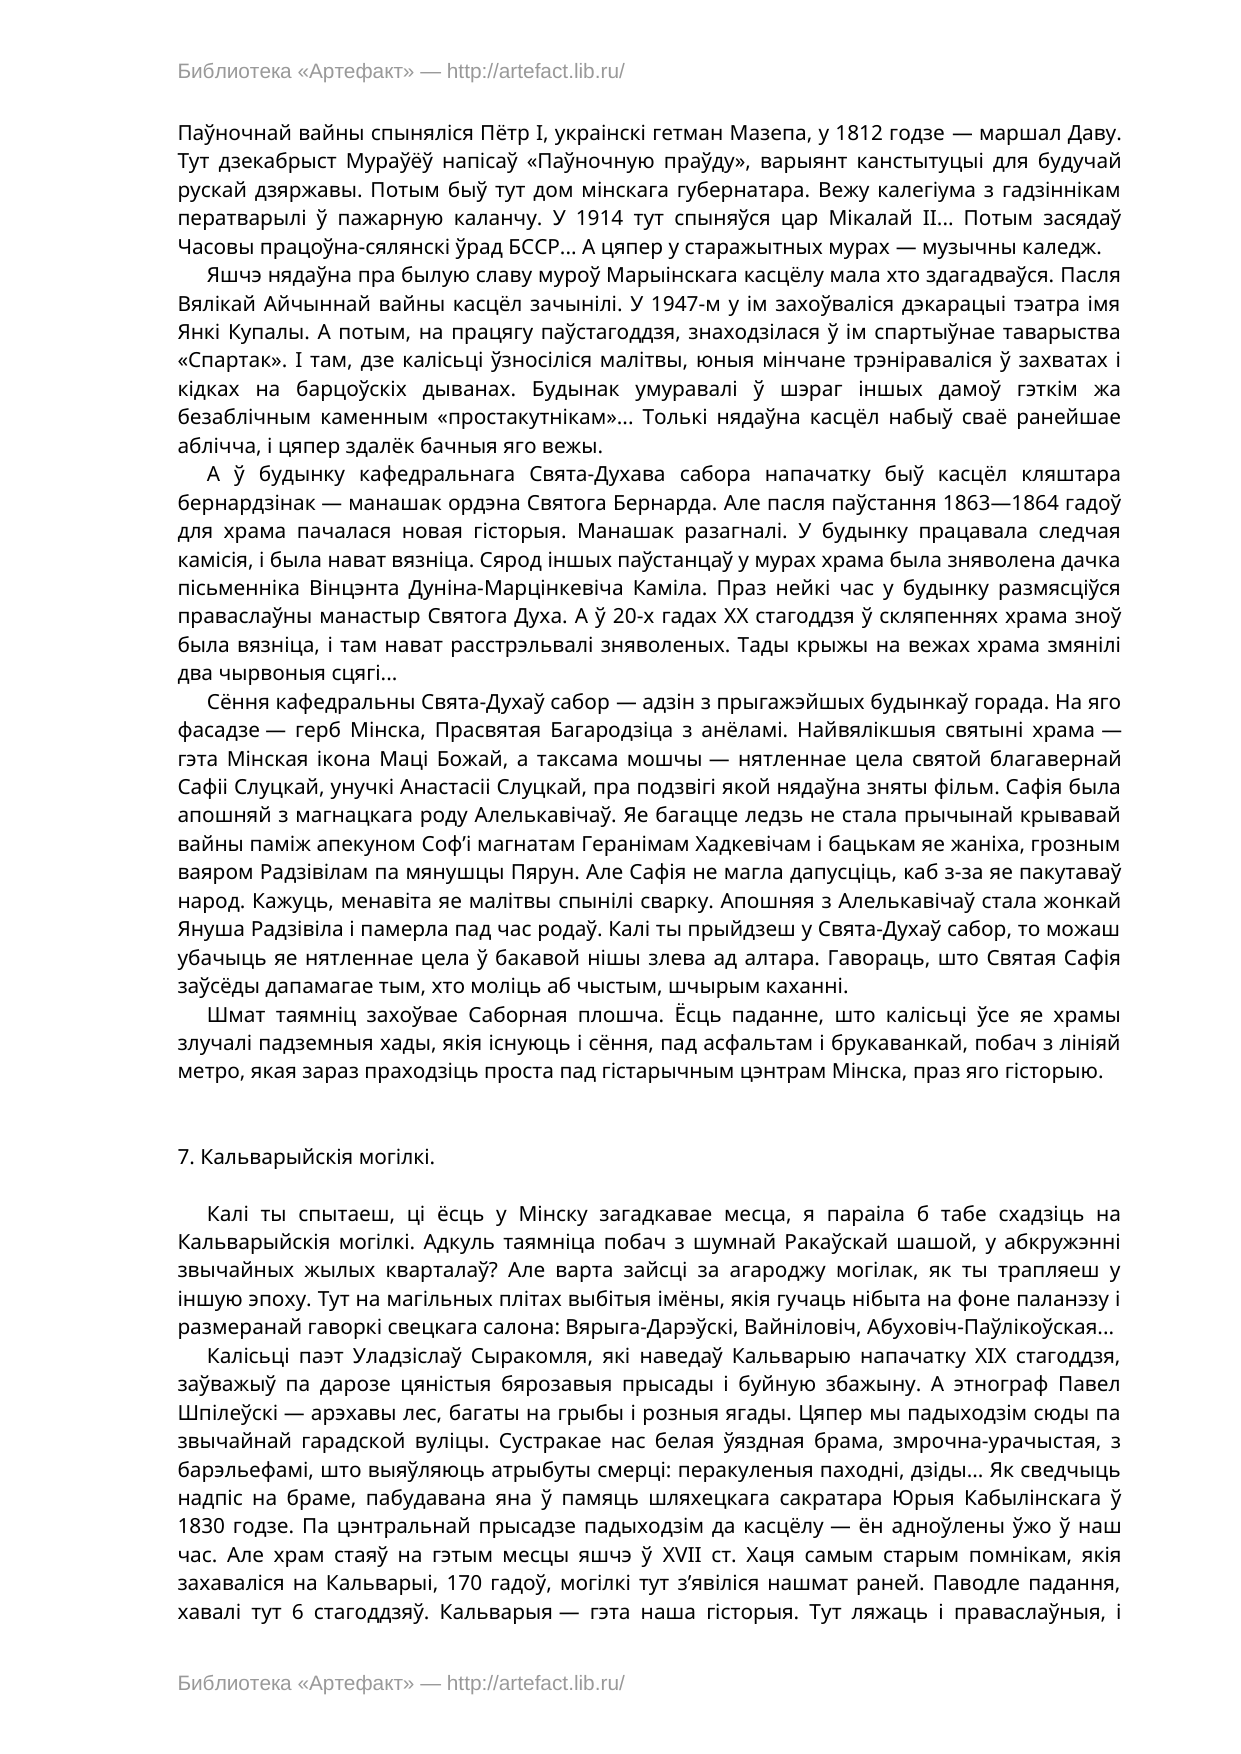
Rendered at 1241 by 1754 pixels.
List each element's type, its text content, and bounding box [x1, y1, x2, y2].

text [177, 118, 1122, 260]
text Сёння кафедральны Свята-Духаў сабор — адзін з прыгажэйшых будынкаў горада. На яго фасадзе — герб Мінска, Прасвятая Багародзіца з анёламі. Найвялікшыя святыні храма — гэта Мінская ікона Маці Божай, а таксама мошчы — нятленнае цела святой благавернай Сафіі Слуцкай, унучкі Анастасіі Слуцкай, пра подзвігі якой нядаўна зняты фільм. Сафія была апошняй з магнацкага роду Алелькавічаў. Яе багацце ледзь не стала прычынай крывавай вайны паміж апекуном Соф’і магнатам Геранімам Хадкевічам і бацькам яе жаніха, грозным ваяром Радзівілам па мянушцы Пярун. Але Сафія не магла дапусціць, каб з-за яе пакутаваў народ. Кажуць, менавіта яе малітвы спынілі сварку. Апошняя з Алелькавічаў стала жонкай Януша Радзівіла і памерла пад час родаў. Калі ты прыйдзеш у Свята-Духаў сабор, то можаш убачыць яе нятленнае цела ў бакавой нішы злева ад алтара. Гавораць, што Святая Сафія заўсёды дапамагае тым, хто моліць аб чыстым, шчырым каханні. [177, 687, 1122, 1000]
text А ў будынку кафедральнага Свята-Духава сабора напачатку быў касцёл кляштара бернардзінак — манашак ордэна Святога Бернарда. Але пасля паўстання 1863—1864 гадоў для храма пачалася новая гісторыя. Манашак разагналі. У будынку працавала следчая камісія, і была нават вязніца. Сярод іншых паўстанцаў у мурах храма была зняволена дачка пісьменніка Вінцэнта Дуніна-Марцінкевіча Каміла. Праз нейкі час у будынку размясціўся праваслаўны манастыр Святога Духа. А ў 20-х гадах ХХ стагоддзя ў скляпеннях храма зноў была вязніца, і там нават расстрэльвалі зняволеных. Тады крыжы на вежах храма змянілі два чырвоныя сцягі... [177, 459, 1122, 687]
subtitle 7. Кальварыйскія могілкі. [177, 1142, 1122, 1170]
text Шмат таямніц захоўвае Саборная плошча. Ёсць паданне, што калісьці ўсе яе храмы злучалі падземныя хады, якія існуюць і сёння, пад асфальтам і брукаванкай, побач з лініяй метро, якая зараз праходзіць проста пад гістарычным цэнтрам Мінска, праз яго гісторыю. [177, 1000, 1122, 1085]
text Яшчэ нядаўна пра былую славу муроў Марыінскага касцёлу мала хто здагадваўся. Пасля Вялікай Айчыннай вайны касцёл зачынілі. У 1947-м у ім захоўваліся дэкарацыі тэатра імя Янкі Купалы. А потым, на працягу паўстагоддзя, знаходзілася ў ім спартыўнае таварыства «Спартак». І там, дзе калісьці ўзносіліся малітвы, юныя мінчане трэніраваліся ў захватах і кідках на барцоўскіх дыванах. Будынак умуравалі ў шэраг іншых дамоў гэткім жа безаблічным каменным «простакутнікам»... Толькі нядаўна касцёл набыў сваё ранейшае аблічча, і цяпер здалёк бачныя яго вежы. [177, 260, 1122, 459]
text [177, 1341, 1122, 1625]
text Калі ты спытаеш, ці ёсць у Мінску загадкавае месца, я параіла б табе схадзіць на Кальварыйскія могілкі. Адкуль таямніца побач з шумнай Ракаўскай шашой, у абкружэнні звычайных жылых кварталаў? Але варта зайсці за агароджу могілак, як ты трапляеш у іншую эпоху. Тут на магільных плітах выбітыя імёны, якія гучаць нібыта на фоне паланэзу і размеранай гаворкі свецкага салона: Вярыга-Дарэўскі, Вайніловіч, Абуховіч-Паўлікоўская... [177, 1199, 1122, 1341]
